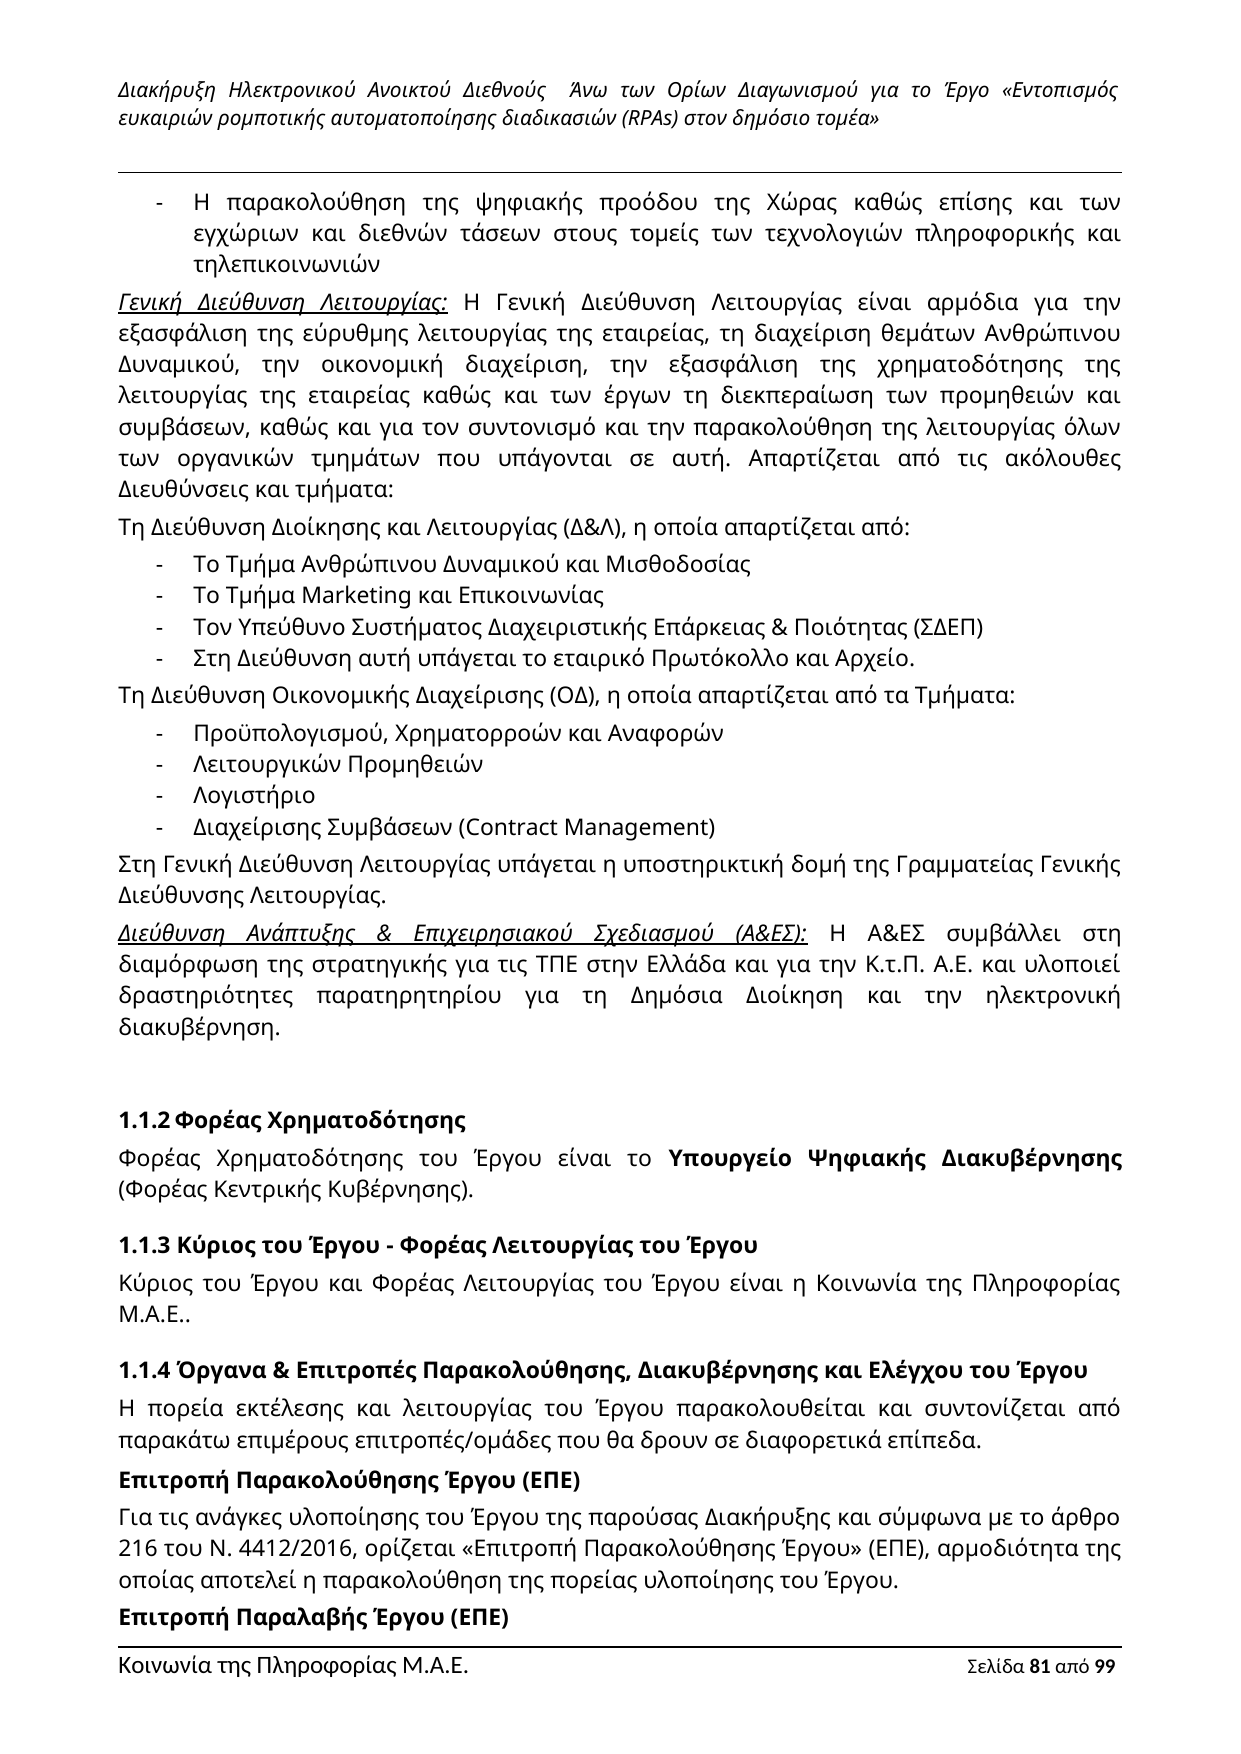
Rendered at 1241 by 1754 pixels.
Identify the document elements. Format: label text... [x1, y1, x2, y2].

text Τη Διεύθυνση Διοίκησης και Λειτουργίας (Δ&Λ), η οποία απαρτίζεται από: [118, 510, 1122, 542]
list Διαχείρισης Συμβάσεων (Contract Management) [156, 810, 1122, 842]
subtitle 1.1.2 Φορέας Χρηματοδότησης [118, 1104, 1122, 1135]
list Το Τμήμα Ανθρώπινου Δυναμικού και Μισθοδοσίας [156, 548, 1122, 579]
text Στη Γενική Διεύθυνση Λειτουργίας υπάγεται η υποστηρικτική δομή της Γραμματείας Γενικής Διεύθυνσης Λειτουργίας. [118, 848, 1122, 910]
subtitle 1.1.4 Όργανα & Επιτροπές Παρακολούθησης, Διακυβέρνησης και Ελέγχου του Έργου [118, 1354, 1122, 1385]
text Επιτροπή Παρακολούθησης Έργου (ΕΠΕ) [118, 1463, 1122, 1495]
list Προϋπολογισμού, Χρηματορροών και Αναφορών [156, 717, 1122, 748]
list Λειτουργικών Προμηθειών [156, 748, 1122, 779]
text Διεύθυνση Ανάπτυξης & Επιχειρησιακού Σχεδιασμού (Α&ΕΣ): Η Α&ΕΣ συμβάλλει στη διαμόρφωση της στρατηγικής για τις ΤΠΕ στην Ελλάδα και για την Κ.τ.Π. Α.Ε. και υλοποιεί δραστηριότητες παρατηρητηρίου για τη Δημόσια Διοίκηση και την ηλεκτρονική διακυβέρνηση. [118, 917, 1122, 1042]
subtitle 1.1.3 Κύριος του Έργου - Φορέας Λειτουργίας του Έργου [118, 1229, 1122, 1260]
text Τη Διεύθυνση Οικονομικής Διαχείρισης (ΟΔ), η οποία απαρτίζεται από τα Τμήματα: [118, 679, 1122, 710]
text Φορέας Χρηματοδότησης του Έργου είναι το Υπουργείο Ψηφιακής Διακυβέρνησης (Φορέας Κεντρικής Κυβέρνησης). [118, 1142, 1122, 1204]
text Επιτροπή Παραλαβής Έργου (ΕΠΕ) [118, 1601, 1122, 1632]
list Στη Διεύθυνση αυτή υπάγεται το εταιρικό Πρωτόκολλο και Αρχείο. [156, 642, 1122, 673]
text Κύριος του Έργου και Φορέας Λειτουργίας του Έργου είναι η Κοινωνία της Πληροφορίας Μ.Α.Ε.. [118, 1267, 1122, 1329]
text Γενική Διεύθυνση Λειτουργίας: Η Γενική Διεύθυνση Λειτουργίας είναι αρμόδια για την εξασφάλιση της εύρυθμης λειτουργίας της εταιρείας, τη διαχείριση θεμάτων Ανθρώπινου Δυναμικού, την οικονομική διαχείριση, την εξασφάλιση της χρηματοδότησης της λειτουργίας της εταιρείας καθώς και των έργων τη διεκπεραίωση των προμηθειών και συμβάσεων, καθώς και για τον συντονισμό και την παρακολούθηση της λειτουργίας όλων των οργανικών τμημάτων που υπάγονται σε αυτή. Απαρτίζεται από τις ακόλουθες Διευθύνσεις και τμήματα: [118, 285, 1122, 504]
list Τον Υπεύθυνο Συστήματος Διαχειριστικής Επάρκειας & Ποιότητας (ΣΔΕΠ) [156, 610, 1122, 642]
text Για τις ανάγκες υλοποίησης του Έργου της παρούσας Διακήρυξης και σύμφωνα με το άρθρο 216 του Ν. 4412/2016, ορίζεται «Επιτροπή Παρακολούθησης Έργου» (ΕΠΕ), αρμοδιότητα της οποίας αποτελεί η παρακολούθηση της πορείας υλοποίησης του Έργου. [118, 1501, 1122, 1595]
list Η παρακολούθηση της ψηφιακής προόδου της Χώρας καθώς επίσης και των εγχώριων και διεθνών τάσεων στους τομείς των τεχνολογιών πληροφορικής και τηλεπικοινωνιών [156, 185, 1122, 279]
list Λογιστήριο [156, 779, 1122, 810]
text Η πορεία εκτέλεσης και λειτουργίας του Έργου παρακολουθείται και συντονίζεται από παρακάτω επιμέρους επιτροπές/ομάδες που θα δρουν σε διαφορετικά επίπεδα. [118, 1392, 1122, 1456]
list Το Τμήμα Marketing και Επικοινωνίας [156, 579, 1122, 610]
